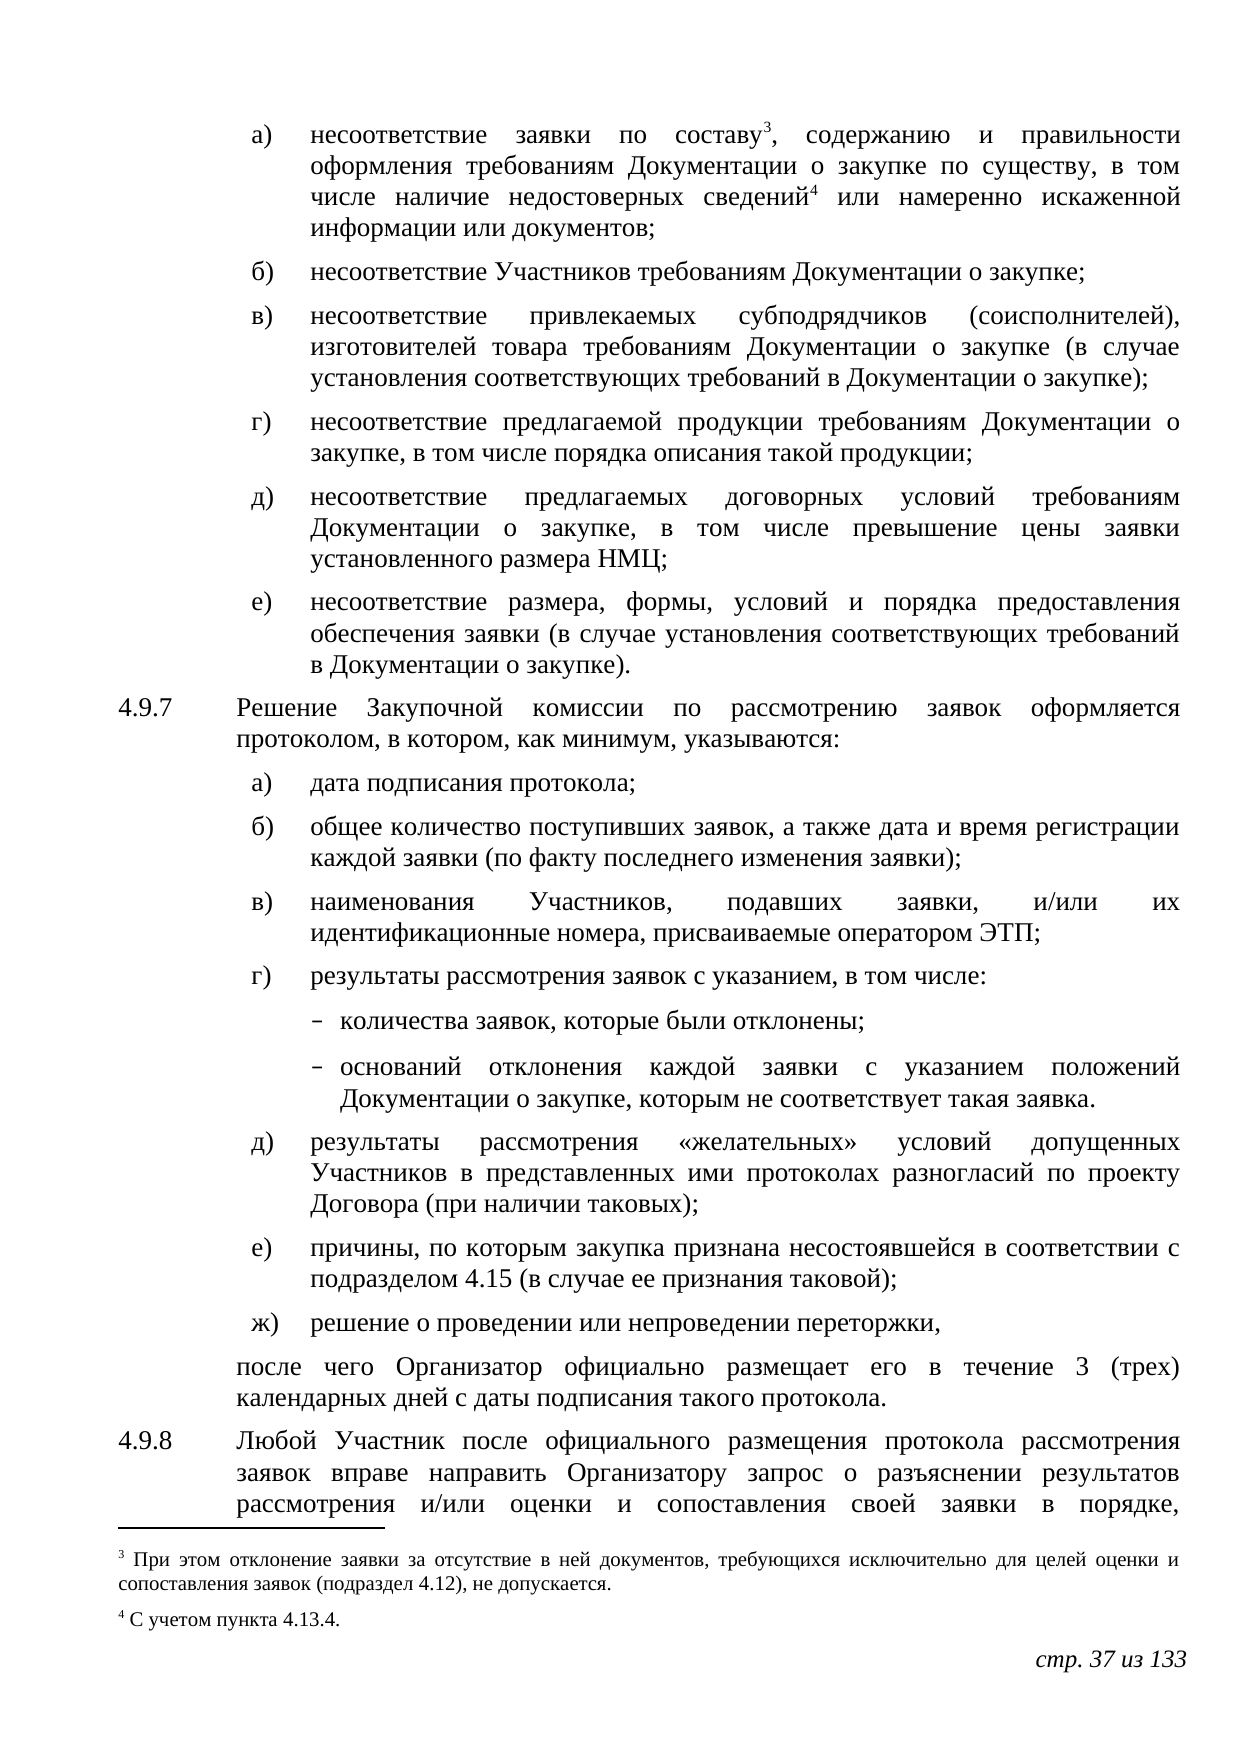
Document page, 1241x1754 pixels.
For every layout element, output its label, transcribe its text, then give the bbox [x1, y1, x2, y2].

text несоответствие Участников требованиям Документации о закупке; [251, 255, 1181, 286]
list количества заявок, которые были отклонены; [310, 1003, 1181, 1036]
text несоответствие предлагаемой продукции требованиям Документации о закупке, в том числе порядка описания такой продукции; [251, 405, 1181, 467]
text причины, по которым закупка признана несостоявшейся в соответствии с подразделом 4.15 (в случае ее признания таковой); [251, 1231, 1181, 1293]
text несоответствие привлекаемых субподрядчиков (соисполнителей), изготовителей товара требованиям Документации о закупке (в случае установления соответствующих требований в Документации о закупке); [251, 299, 1181, 392]
list оснований отклонения каждой заявки с указанием положений Документации о закупке, которым не соответствует такая заявка. [310, 1049, 1181, 1113]
text Решение Закупочной комиссии по рассмотрению заявок оформляется протоколом, в котором, как минимум, указываются: [118, 691, 1181, 754]
text результаты рассмотрения «желательных» условий допущенных Участников в представленных ими протоколах разногласий по проекту Договора (при наличии таковых); [251, 1125, 1181, 1219]
list после чего Организатор официально размещает его в течение 3 (трех) календарных дней с даты подписания такого протокола. [236, 1350, 1181, 1412]
text несоответствие заявки по составу, содержанию и правильности оформления требованиям Документации о закупке по существу, в том числе наличие недостоверных сведений или намеренно искаженной информации или документов; [251, 118, 1181, 243]
text дата подписания протокола; [251, 766, 1181, 797]
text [118, 1424, 1181, 1518]
text несоответствие размера, формы, условий и порядка предоставления обеспечения заявки (в случае установления соответствующих требований в Документации о закупке). [251, 586, 1181, 679]
text результаты рассмотрения заявок с указанием, в том числе: [251, 959, 1181, 991]
text несоответствие предлагаемых договорных условий требованиям Документации о закупке, в том числе превышение цены заявки установленного размера НМЦ; [251, 479, 1181, 573]
text общее количество поступивших заявок, а также дата и время регистрации каждой заявки (по факту последнего изменения заявки); [251, 810, 1181, 872]
text решение о проведении или непроведении переторжки, [251, 1306, 1181, 1337]
text наименования Участников, подавших заявки, и/или их идентификационные номера, присваиваемые оператором ЭТП; [251, 885, 1181, 947]
